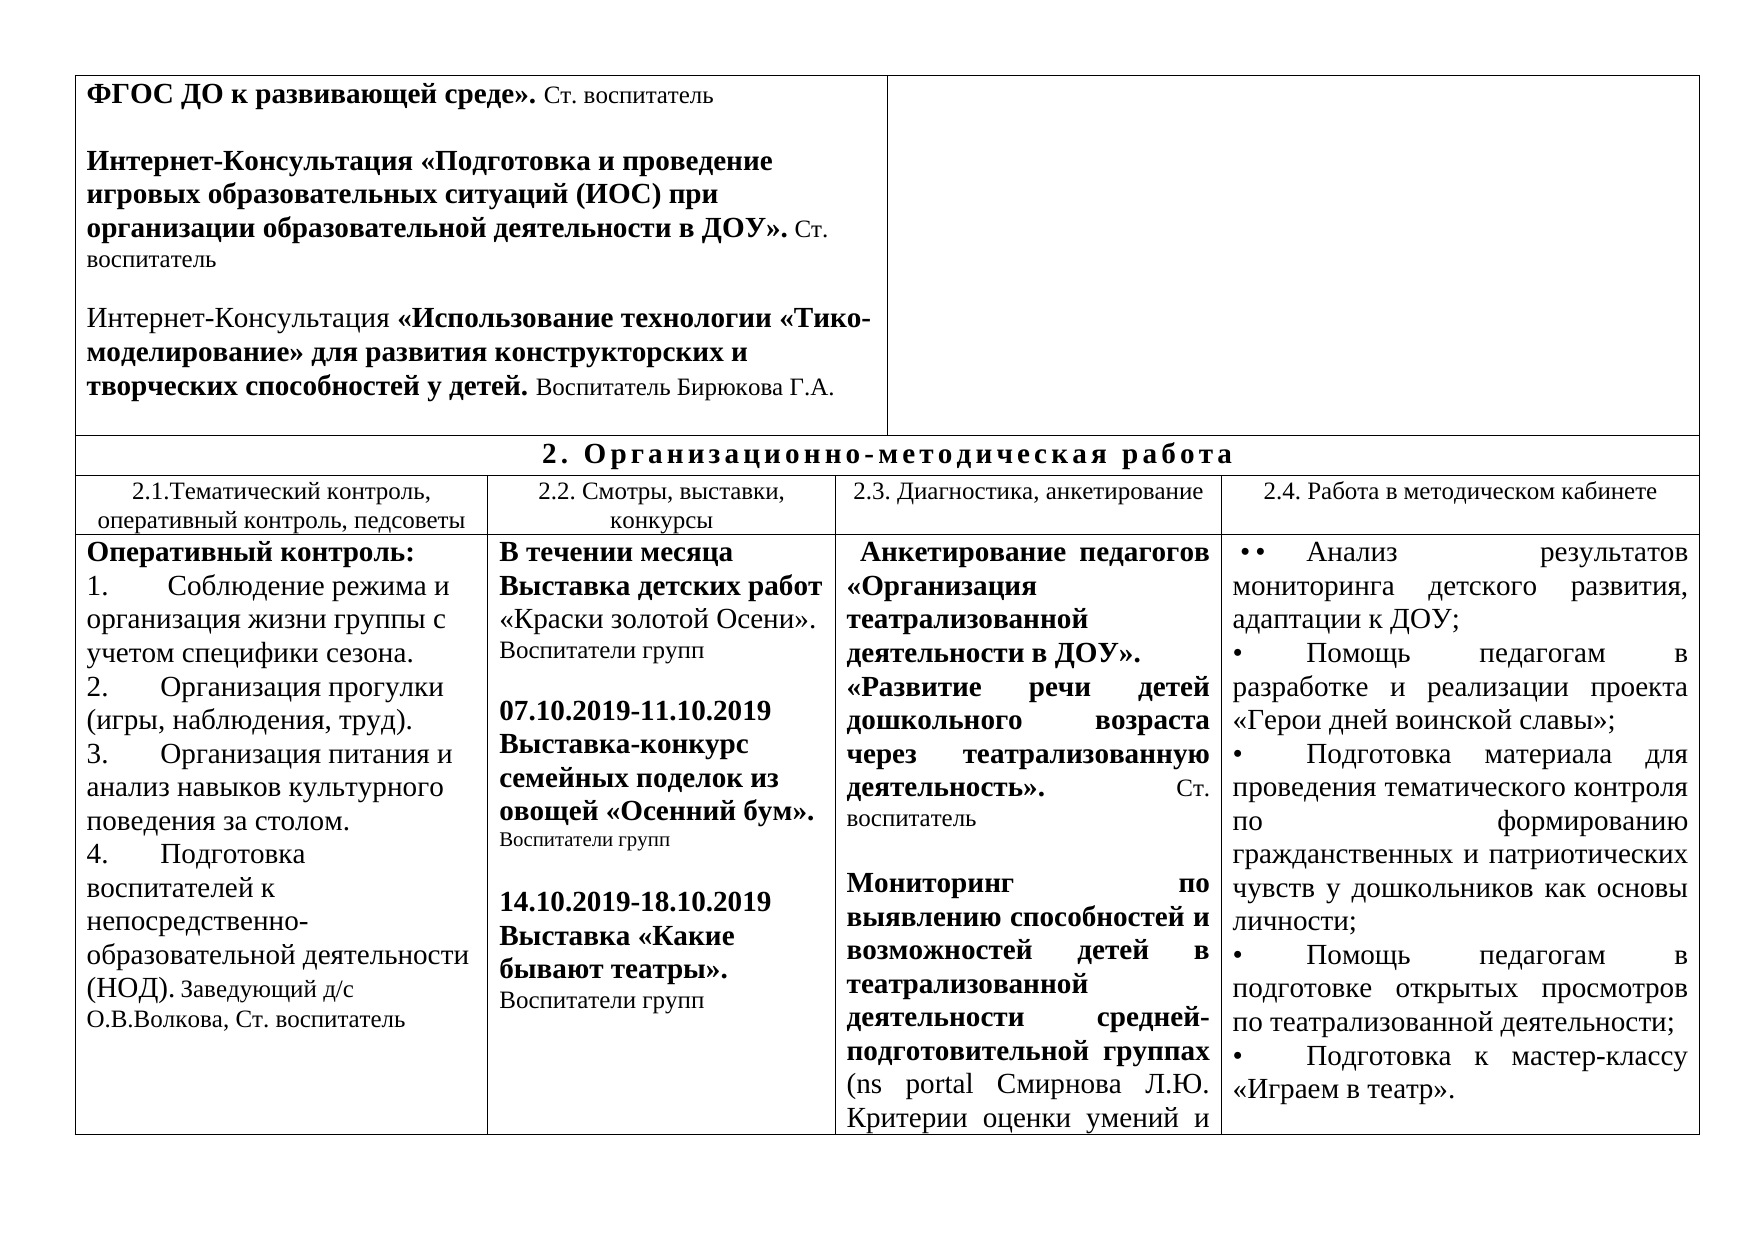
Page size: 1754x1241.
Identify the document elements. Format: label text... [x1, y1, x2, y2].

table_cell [836, 535, 1221, 1133]
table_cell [1222, 535, 1699, 1133]
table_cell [888, 76, 1699, 435]
table_cell 2.2. Смотры, выставки, конкурсы [488, 476, 835, 533]
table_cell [76, 535, 487, 1133]
table_cell 2.1.Тематический контроль, оперативный контроль, педсоветы [76, 476, 487, 533]
table_cell 2. Организационно-методическая работа [76, 436, 1699, 475]
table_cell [76, 76, 887, 435]
table_cell 2.3. Диагностика, анкетирование [836, 476, 1221, 533]
table_cell 2.4. Работа в методическом кабинете [1222, 476, 1699, 533]
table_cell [488, 535, 835, 1133]
